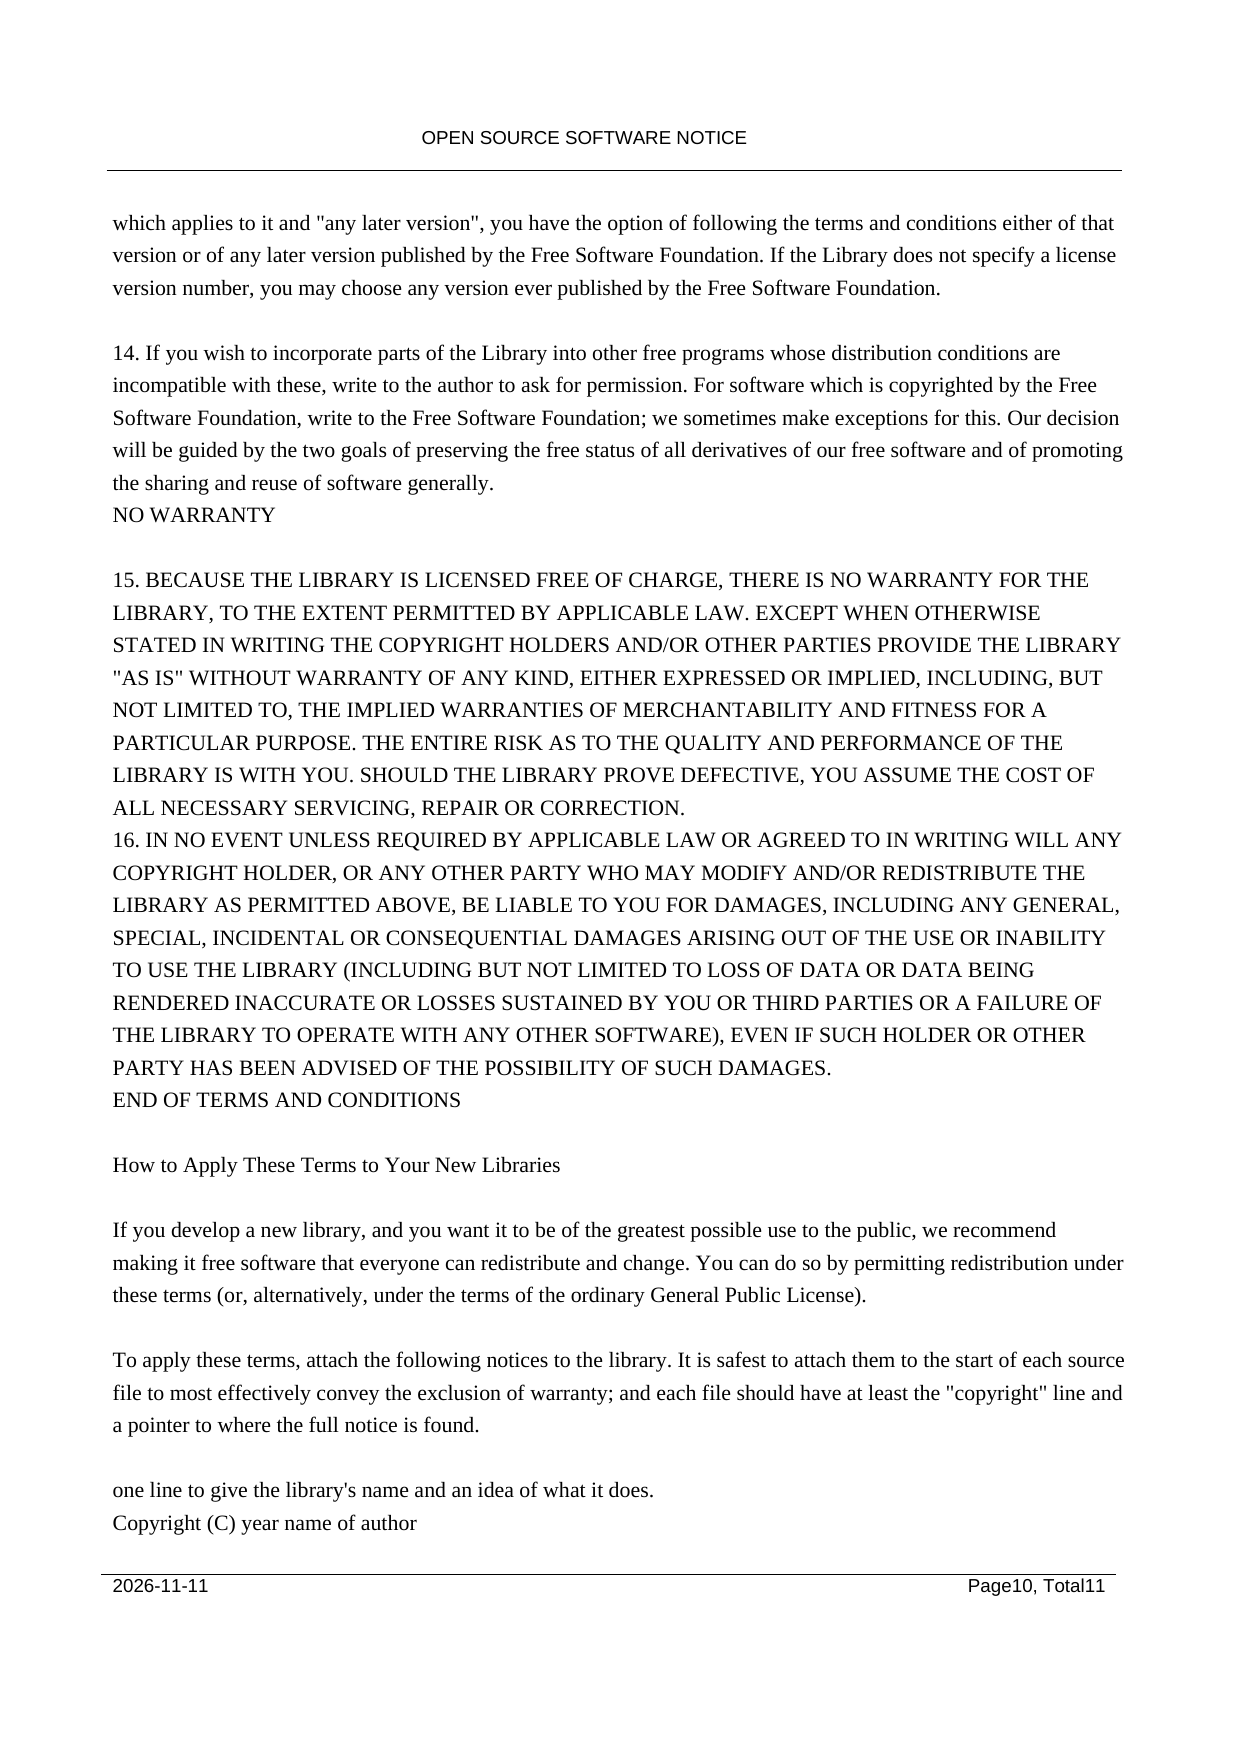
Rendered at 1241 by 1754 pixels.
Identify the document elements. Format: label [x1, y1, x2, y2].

text [112, 206, 1128, 1539]
